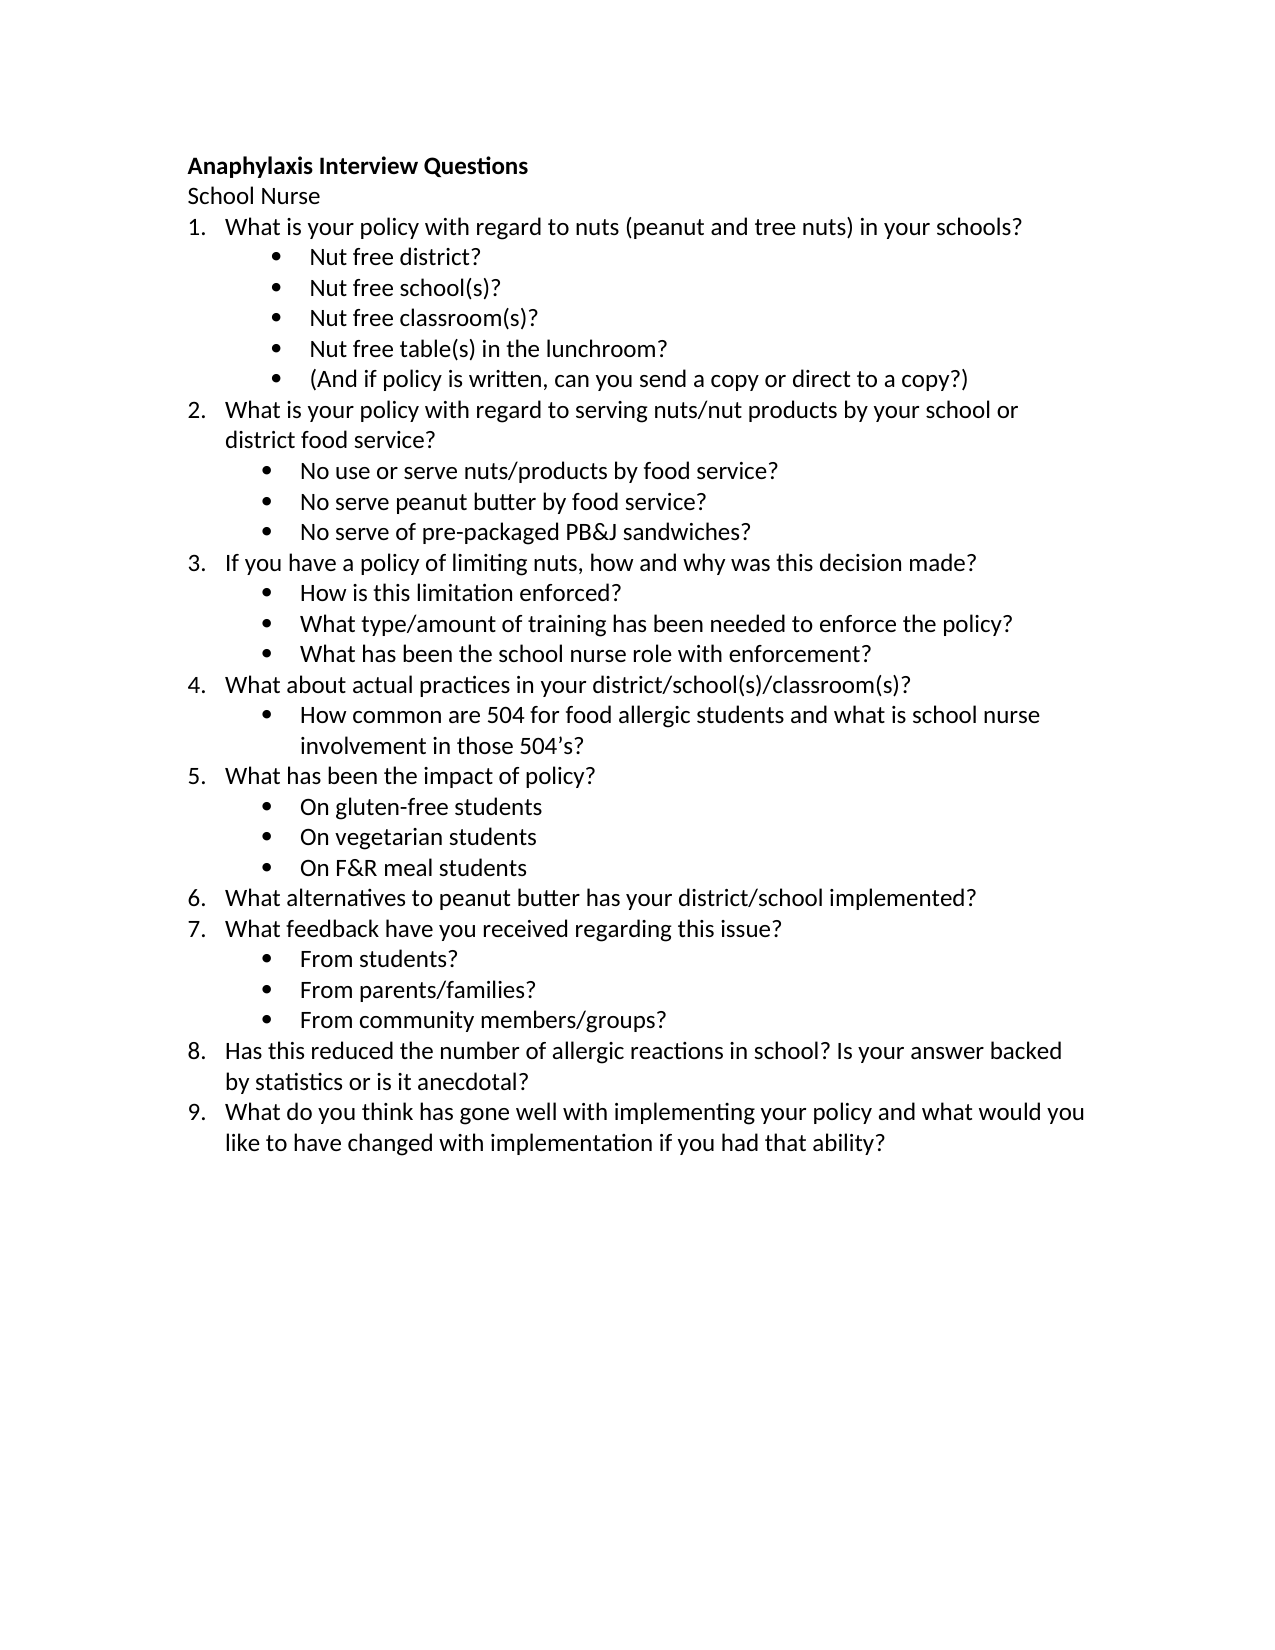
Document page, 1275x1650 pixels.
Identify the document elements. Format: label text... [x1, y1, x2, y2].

list What is your policy with regard to nuts (peanut and tree nuts) in your schools? [187, 211, 1087, 242]
list What feedback have you received regarding this issue? [187, 913, 1087, 943]
list What has been the school nurse role with enforcement? [262, 638, 1087, 669]
list No serve of pre-packaged PB&J sandwiches? [262, 516, 1087, 547]
text Anaphylaxis Interview Questions [187, 150, 1087, 181]
list From students? [262, 943, 1087, 974]
list What type/amount of training has been needed to enforce the policy? [262, 608, 1087, 638]
list On vegetarian students [262, 821, 1087, 852]
list What alternatives to peanut butter has your district/school implemented? [187, 882, 1087, 913]
list What about actual practices in your district/school(s)/classroom(s)? [187, 669, 1087, 699]
list How is this limitation enforced? [262, 577, 1087, 608]
list No serve peanut butter by food service? [262, 486, 1087, 516]
list Nut free table(s) in the lunchroom? [272, 333, 1087, 364]
list Nut free school(s)? [272, 272, 1087, 303]
list On F&R meal students [262, 852, 1087, 882]
list Has this reduced the number of allergic reactions in school? Is your answer backed by statistics or is it anecdotal? [187, 1035, 1087, 1096]
list Nut free district? [272, 242, 1087, 272]
list Nut free classroom(s)? [272, 303, 1087, 333]
list From community members/groups? [262, 1004, 1087, 1035]
list On gluten-free students [262, 791, 1087, 821]
text School Nurse [187, 181, 1087, 211]
list What is your policy with regard to serving nuts/nut products by your school or district food service? [187, 394, 1087, 455]
list How common are 504 for food allergic students and what is school nurse involvement in those 504’s? [262, 699, 1087, 760]
list If you have a policy of limiting nuts, how and why was this decision made? [187, 547, 1087, 577]
list (And if policy is written, can you send a copy or direct to a copy?) [272, 364, 1087, 394]
list What do you think has gone well with implementing your policy and what would you like to have changed with implementation if you had that ability? [187, 1096, 1087, 1157]
list From parents/families? [262, 974, 1087, 1004]
list What has been the impact of policy? [187, 760, 1087, 791]
list No use or serve nuts/products by food service? [262, 455, 1087, 486]
